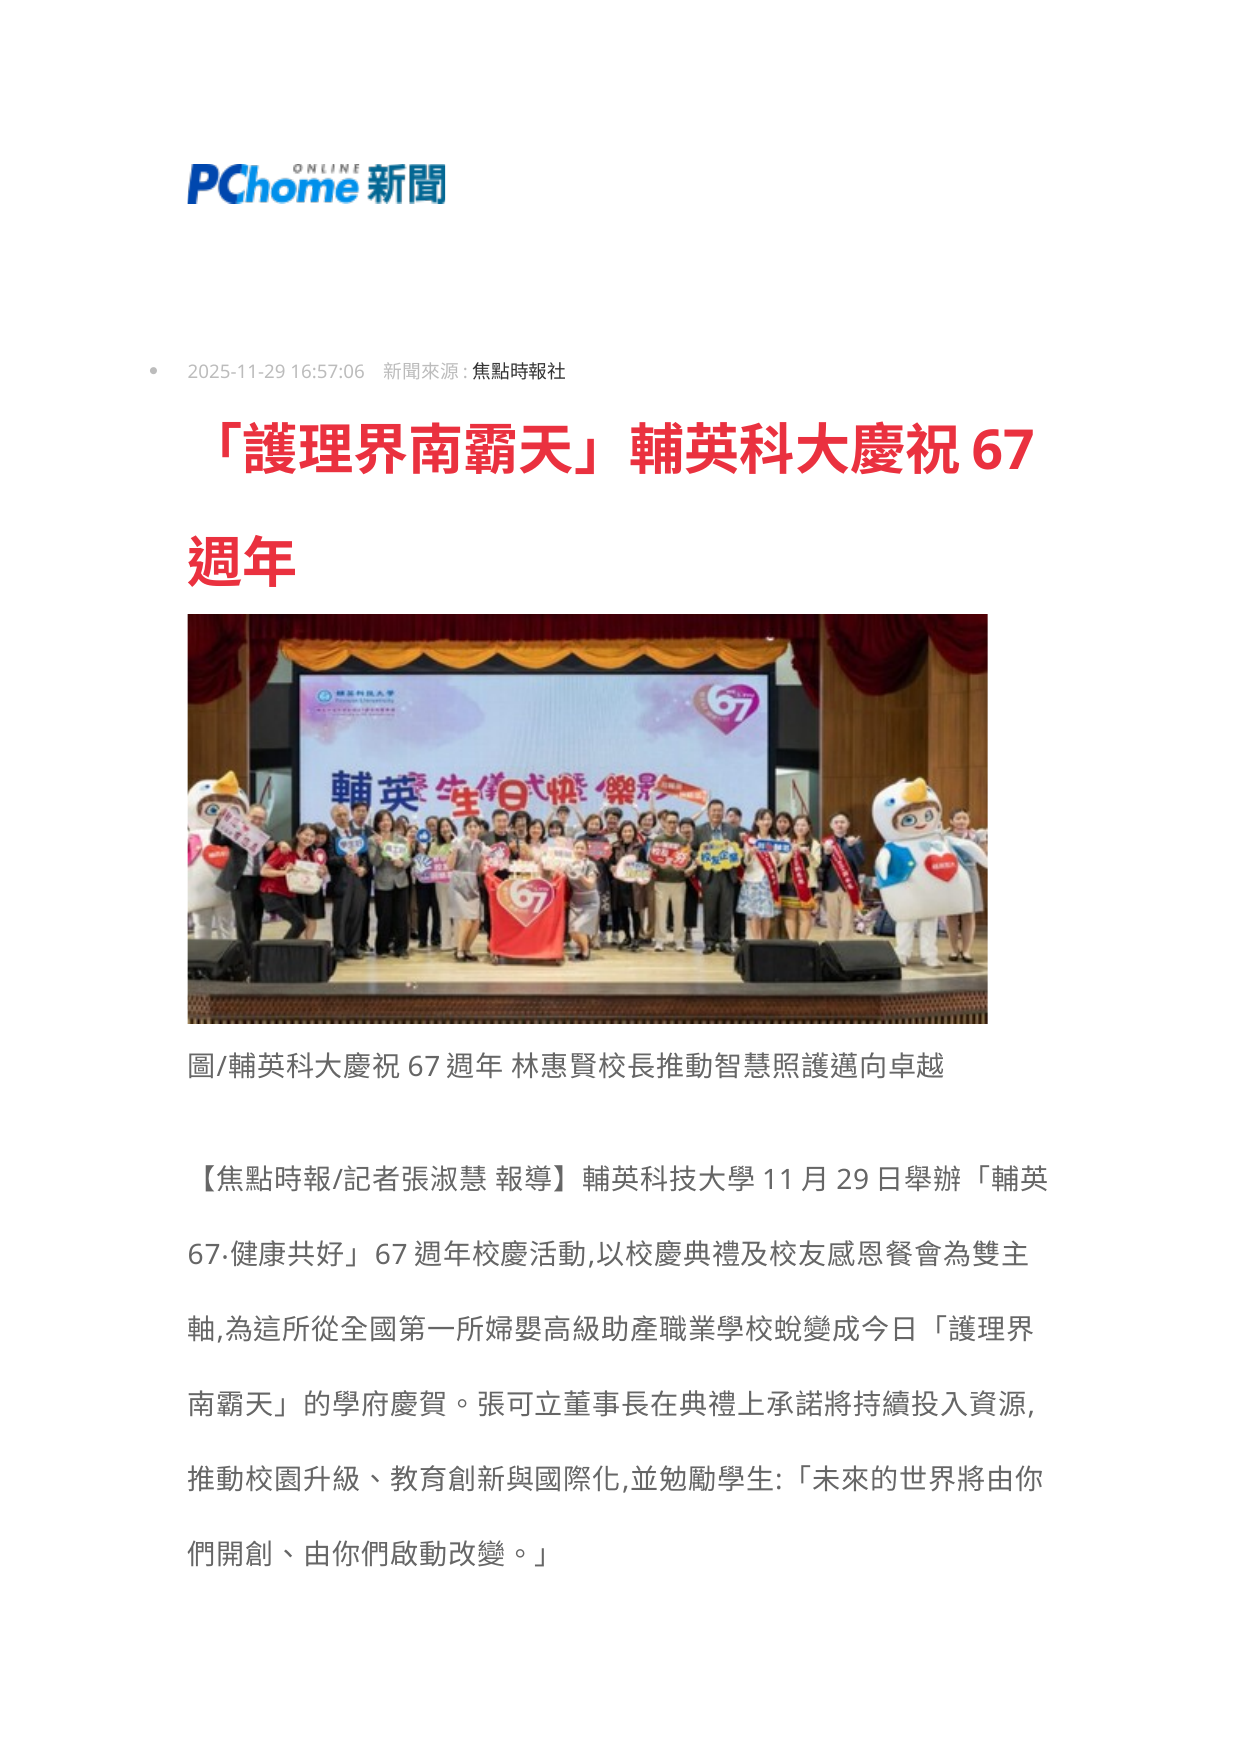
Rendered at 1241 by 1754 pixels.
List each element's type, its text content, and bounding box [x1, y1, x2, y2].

picture [187, 614, 988, 1024]
text 「護理界南霸天」輔英科大慶祝67週年 [187, 389, 1053, 614]
picture [187, 164, 446, 204]
text 【焦點時報/記者張淑慧 報導】輔英科技大學11月29日舉辦「輔英67‧健康共好」67週年校慶活動,以校慶典禮及校友感恩餐會為雙主軸,為這所從全國第一所婦嬰高級助產職業學校蛻變成今日「護理界南霸天」的學府慶賀。張可立董事長在典禮上承諾將持續投入資源,推動校園升級、教育創新與國際化,並勉勵學生:「未來的世界將由你們開創、由你們啟動改變。」 [187, 1139, 1053, 1589]
list 2025-11-29 16:57:06 新聞來源 : 焦點時報社 [150, 352, 1053, 389]
